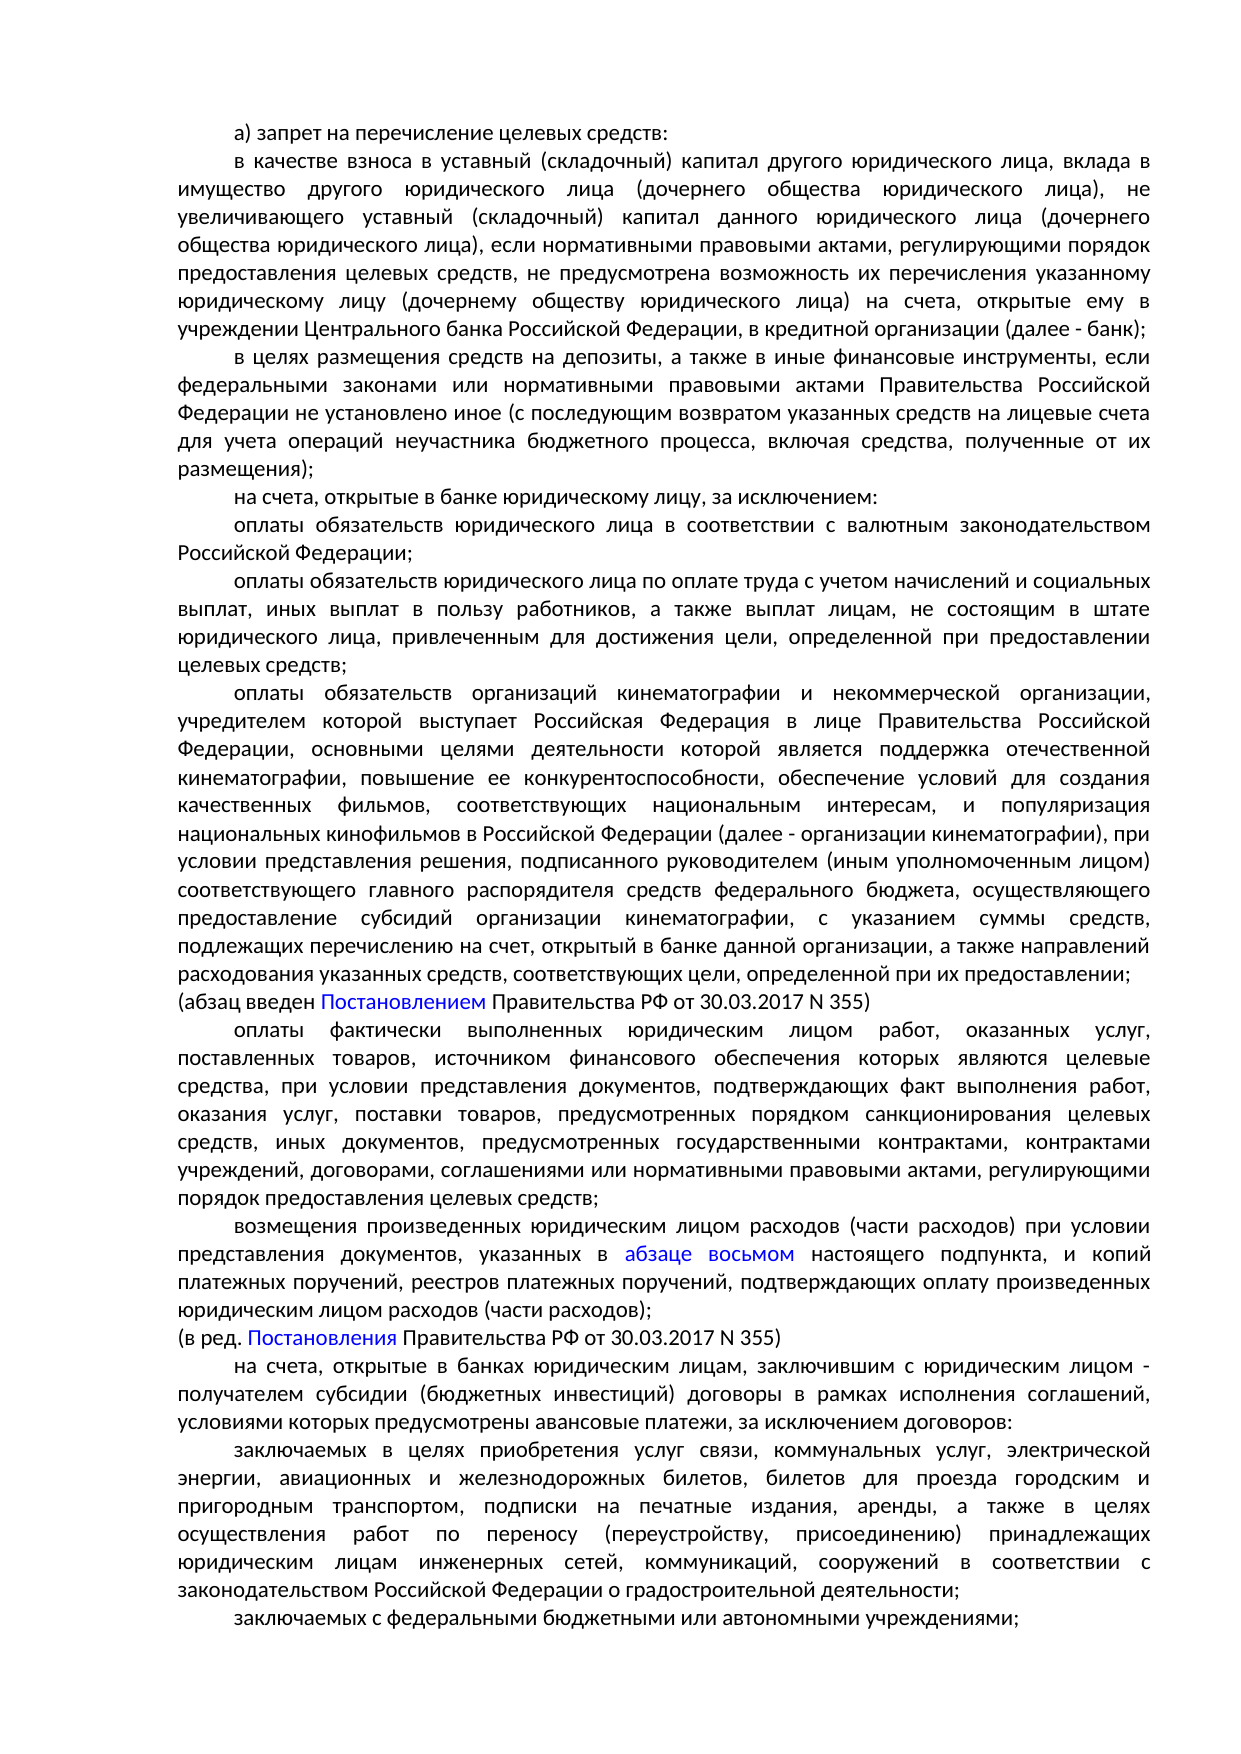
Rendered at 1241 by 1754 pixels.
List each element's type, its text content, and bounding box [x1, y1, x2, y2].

text заключаемых в целях приобретения услуг связи, коммунальных услуг, электрической энергии, авиационных и железнодорожных билетов, билетов для проезда городским и пригородным транспортом, подписки на печатные издания, аренды, а также в целях осуществления работ по переносу (переустройству, присоединению) принадлежащих юридическим лицам инженерных сетей, коммуникаций, сооружений в соответствии с законодательством Российской Федерации о градостроительной деятельности; [177, 1435, 1152, 1603]
text заключаемых с федеральными бюджетными или автономными учреждениями; [177, 1603, 1152, 1631]
text на счета, открытые в банках юридическим лицам, заключившим с юридическим лицом - получателем субсидии (бюджетных инвестиций) договоры в рамках исполнения соглашений, условиями которых предусмотрены авансовые платежи, за исключением договоров: [177, 1351, 1152, 1435]
text на счета, открытые в банке юридическому лицу, за исключением: [177, 482, 1152, 510]
text (абзац введен Постановлением Правительства РФ от 30.03.2017 N 355) [177, 987, 1152, 1015]
text оплаты обязательств организаций кинематографии и некоммерческой организации, учредителем которой выступает Российская Федерация в лице Правительства Российской Федерации, основными целями деятельности которой является поддержка отечественной кинематографии, повышение ее конкурентоспособности, обеспечение условий для создания качественных фильмов, соответствующих национальным интересам, и популяризация национальных кинофильмов в Российской Федерации (далее - организации кинематографии), при условии представления решения, подписанного руководителем (иным уполномоченным лицом) соответствующего главного распорядителя средств федерального бюджета, осуществляющего предоставление субсидий организации кинематографии, с указанием суммы средств, подлежащих перечислению на счет, открытый в банке данной организации, а также направлений расходования указанных средств, соответствующих цели, определенной при их предоставлении; [177, 678, 1152, 987]
text оплаты обязательств юридического лица в соответствии с валютным законодательством Российской Федерации; [177, 510, 1152, 566]
text в целях размещения средств на депозиты, а также в иные финансовые инструменты, если федеральными законами или нормативными правовыми актами Правительства Российской Федерации не установлено иное (с последующим возвратом указанных средств на лицевые счета для учета операций неучастника бюджетного процесса, включая средства, полученные от их размещения); [177, 342, 1152, 482]
text оплаты обязательств юридического лица по оплате труда с учетом начислений и социальных выплат, иных выплат в пользу работников, а также выплат лицам, не состоящим в штате юридического лица, привлеченным для достижения цели, определенной при предоставлении целевых средств; [177, 566, 1152, 678]
text а) запрет на перечисление целевых средств: [177, 118, 1152, 146]
text возмещения произведенных юридическим лицом расходов (части расходов) при условии представления документов, указанных в абзаце восьмом настоящего подпункта, и копий платежных поручений, реестров платежных поручений, подтверждающих оплату произведенных юридическим лицом расходов (части расходов); [177, 1211, 1152, 1323]
text в качестве взноса в уставный (складочный) капитал другого юридического лица, вклада в имущество другого юридического лица (дочернего общества юридического лица), не увеличивающего уставный (складочный) капитал данного юридического лица (дочернего общества юридического лица), если нормативными правовыми актами, регулирующими порядок предоставления целевых средств, не предусмотрена возможность их перечисления указанному юридическому лицу (дочернему обществу юридического лица) на счета, открытые ему в учреждении Центрального банка Российской Федерации, в кредитной организации (далее - банк); [177, 146, 1152, 342]
text оплаты фактически выполненных юридическим лицом работ, оказанных услуг, поставленных товаров, источником финансового обеспечения которых являются целевые средства, при условии представления документов, подтверждающих факт выполнения работ, оказания услуг, поставки товаров, предусмотренных порядком санкционирования целевых средств, иных документов, предусмотренных государственными контрактами, контрактами учреждений, договорами, соглашениями или нормативными правовыми актами, регулирующими порядок предоставления целевых средств; [177, 1015, 1152, 1211]
text (в ред. Постановления Правительства РФ от 30.03.2017 N 355) [177, 1323, 1152, 1351]
